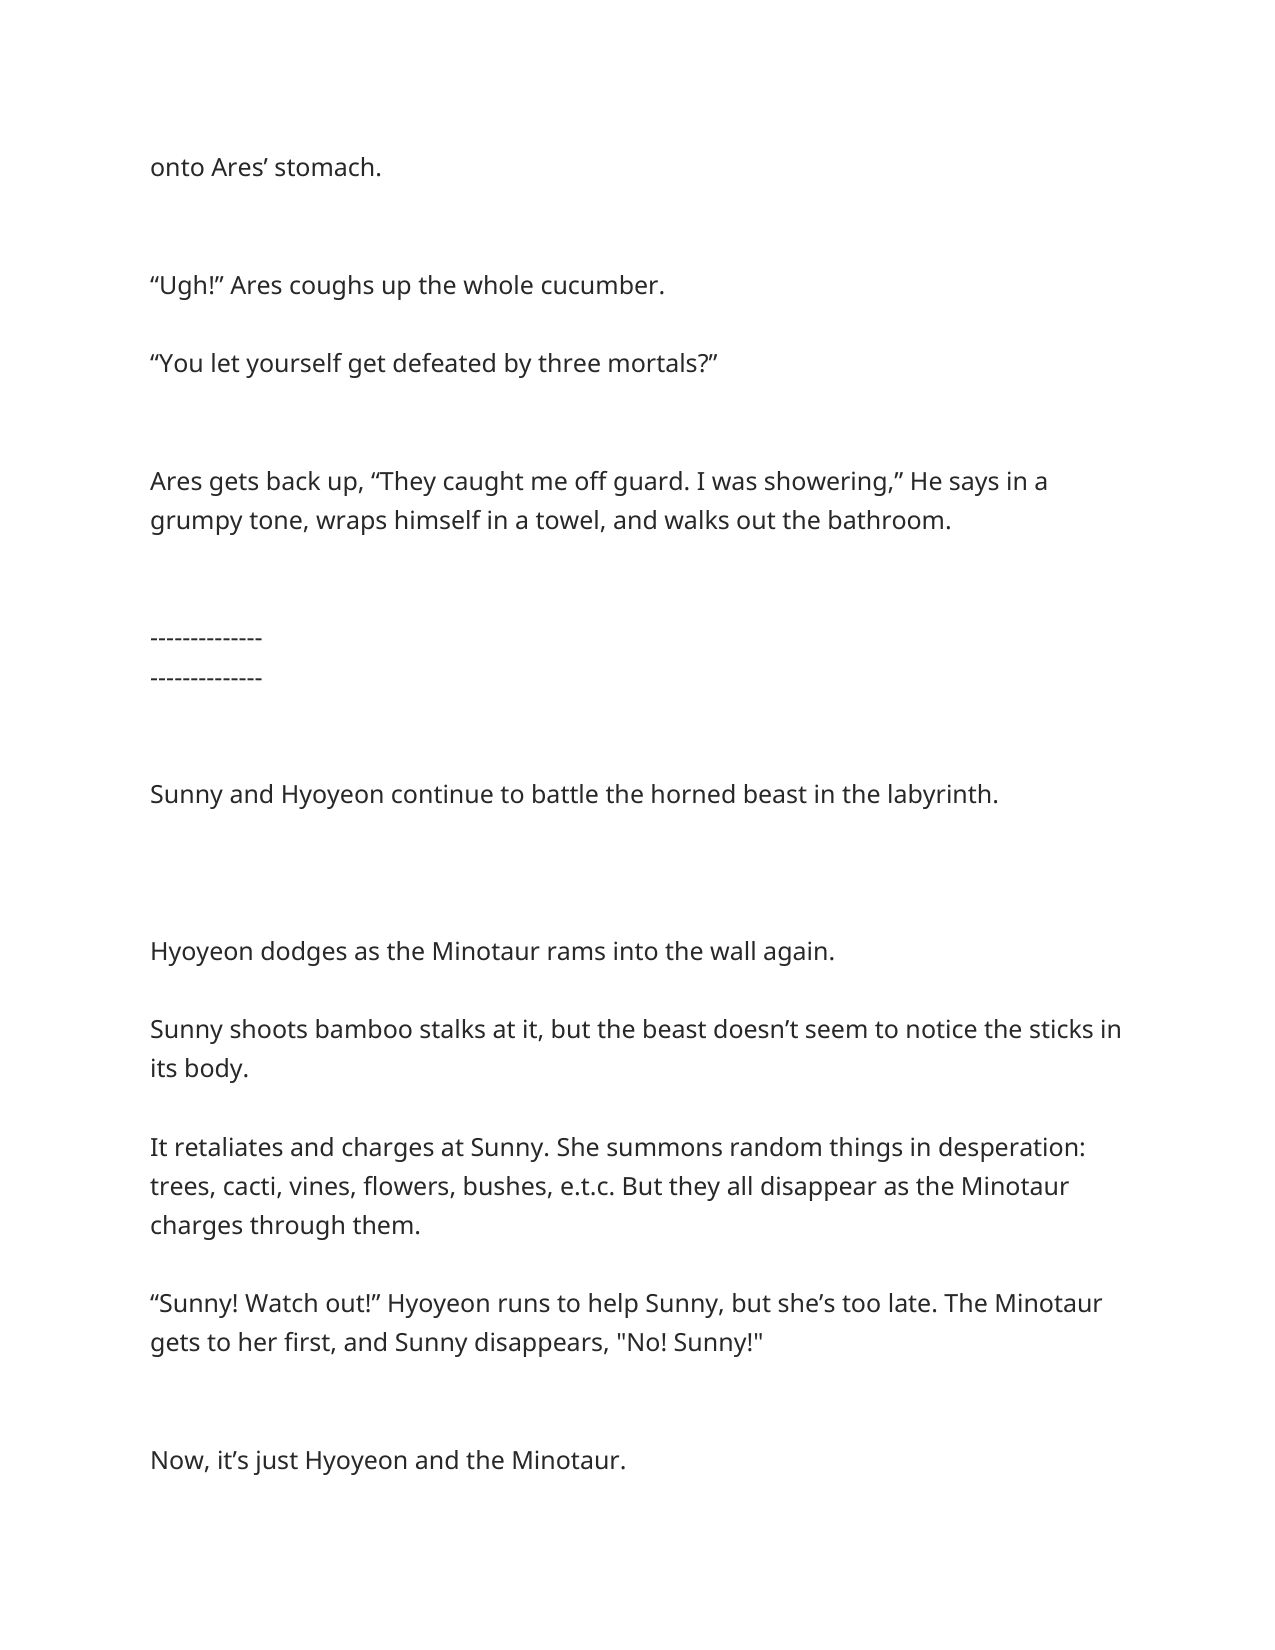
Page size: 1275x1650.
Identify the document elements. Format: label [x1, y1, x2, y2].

text [150, 150, 1125, 1477]
